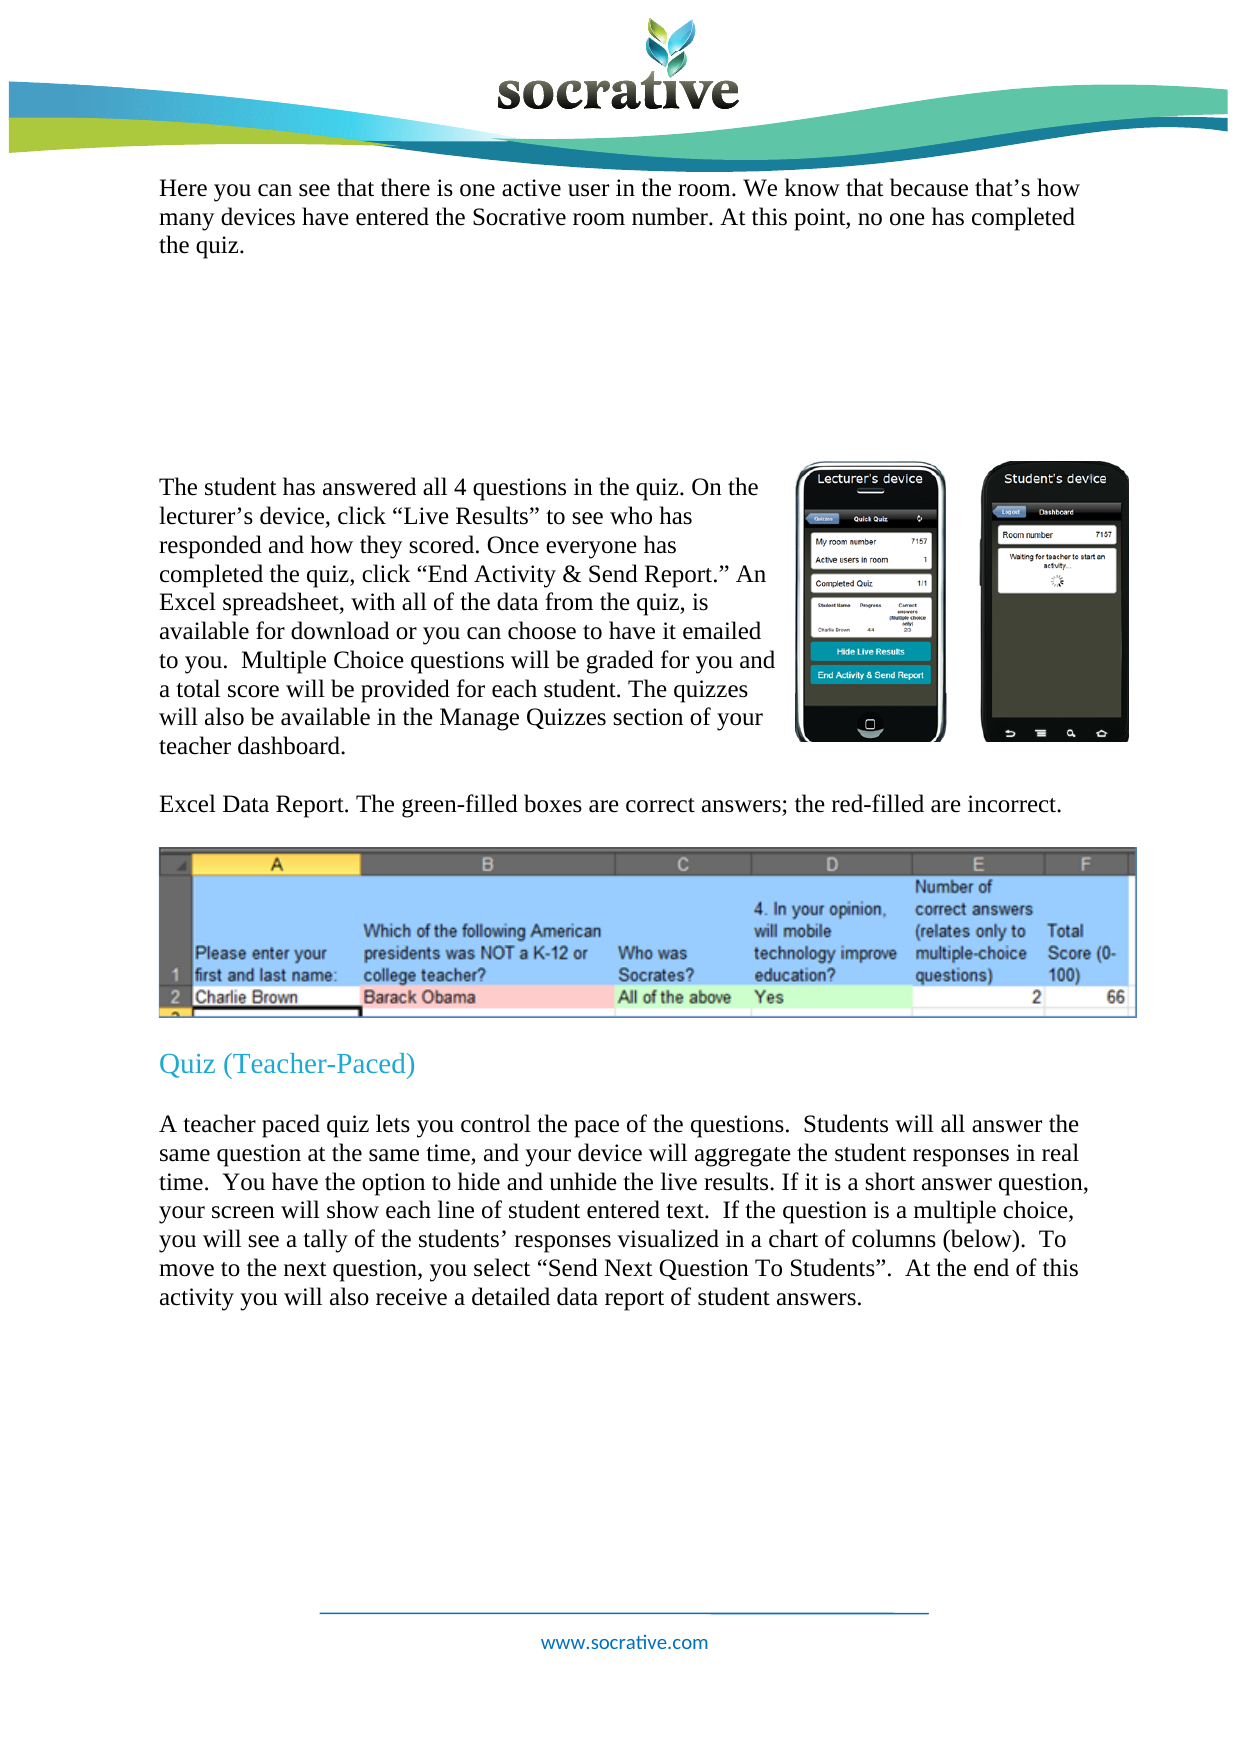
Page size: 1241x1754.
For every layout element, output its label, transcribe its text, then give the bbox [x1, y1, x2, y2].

picture [795, 461, 1129, 742]
text Here you can see that there is one active user in the room. We know that because that’s how many devices have entered the Socrative room number. At this point, no one has completed the quiz. [159, 173, 1090, 259]
text Quiz (Teacher-Paced) [159, 1047, 1090, 1080]
text A teacher paced quiz lets you control the pace of the questions. Students will all answer the same question at the same time, and your device will aggregate the student responses in real time. You have the option to hide and unhide the live results. If it is a short answer question, your screen will show each line of student entered text. If the question is a multiple choice, you will see a tally of the students’ responses visualized in a chart of columns (below). To move to the next question, you select “Send Next Question To Students”. At the end of this activity you will also receive a detailed data report of student answers. [159, 1109, 1090, 1311]
picture [158, 847, 1137, 1018]
text Excel Data Report. The green-filled boxes are correct answers; the red-filled are incorrect. [159, 789, 1090, 818]
